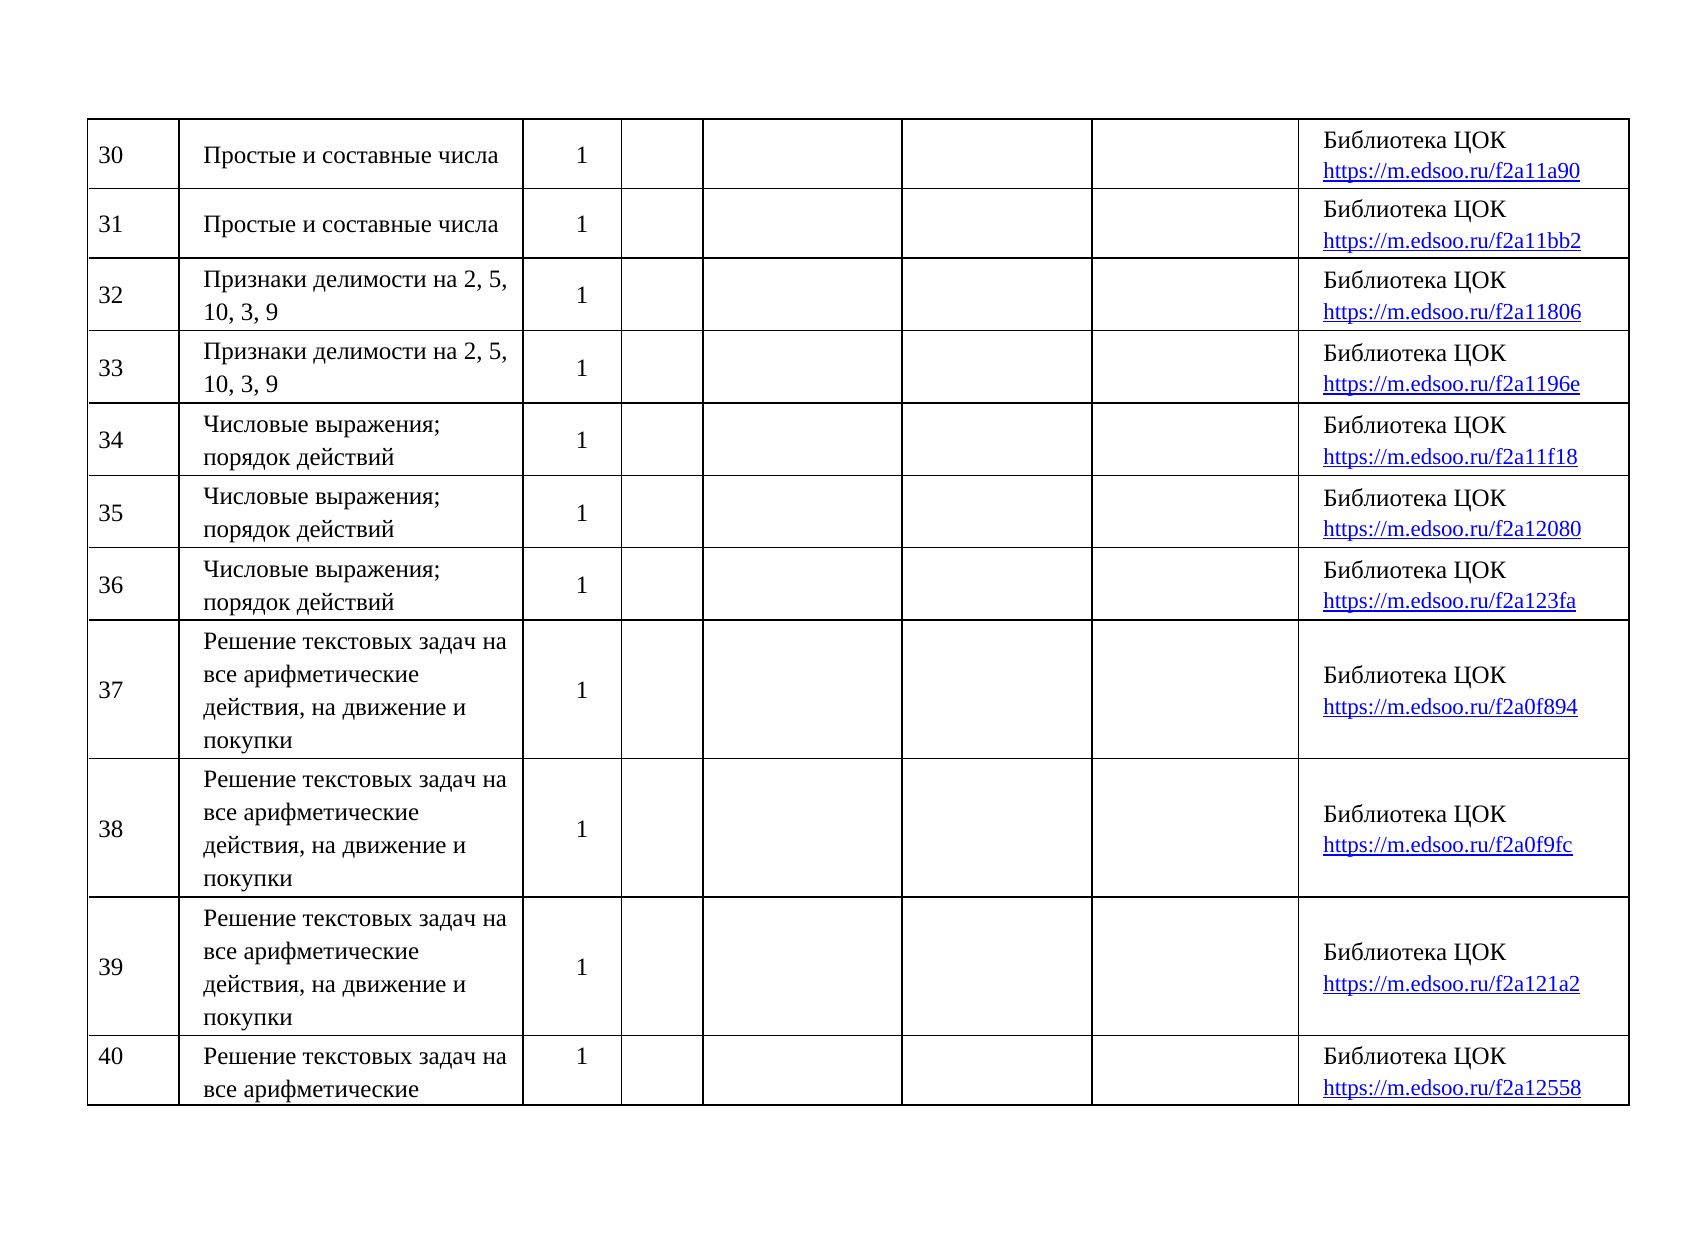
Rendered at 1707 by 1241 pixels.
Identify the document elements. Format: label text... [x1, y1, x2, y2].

table_cell Числовые выражения; порядок действий [180, 548, 522, 619]
table_cell Библиотека ЦОК https://m.edsoo.ru/f2a11bb2 [1299, 189, 1628, 257]
table_cell 36 [88, 548, 178, 619]
table_cell Библиотека ЦОК https://m.edsoo.ru/f2a123fa [1299, 548, 1628, 619]
table_cell [903, 621, 1091, 758]
table_cell [704, 259, 901, 330]
table_cell [903, 476, 1091, 547]
table_cell [704, 548, 901, 619]
table_cell 32 [88, 258, 178, 330]
table_cell 1 [524, 1036, 621, 1104]
table_cell [1093, 189, 1298, 257]
table_cell [903, 404, 1091, 474]
table_cell 30 [88, 120, 178, 188]
table_cell Библиотека ЦОК https://m.edsoo.ru/f2a11806 [1299, 259, 1628, 330]
table_cell [622, 759, 702, 896]
table_cell [1093, 331, 1298, 402]
table_cell [622, 189, 702, 257]
table_cell Признаки делимости на 2, 5, 10, 3, 9 [180, 259, 522, 330]
table_cell 33 [88, 331, 178, 402]
table_cell 1 [524, 548, 621, 619]
table_cell [704, 759, 901, 896]
table_cell [903, 548, 1091, 619]
table_cell [903, 759, 1091, 896]
table_cell 34 [88, 403, 178, 474]
table_cell Простые и составные числа [180, 120, 522, 188]
table_cell [1093, 404, 1298, 474]
table_cell [622, 548, 702, 619]
table_cell Простые и составные числа [180, 189, 522, 257]
table_cell 31 [88, 189, 178, 257]
table_cell [704, 898, 901, 1034]
table_cell [1093, 548, 1298, 619]
table_cell [903, 259, 1091, 330]
table_cell [1093, 259, 1298, 330]
table_cell 1 [524, 621, 621, 758]
table_cell [622, 259, 702, 330]
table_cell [1299, 1036, 1628, 1104]
table_cell [1093, 898, 1298, 1034]
table_cell Решение текстовых задач на все арифметические действия, на движение и покупки [180, 621, 522, 758]
table_cell [903, 189, 1091, 257]
table_cell [704, 621, 901, 758]
table_cell 1 [524, 120, 621, 188]
table_cell [704, 189, 901, 257]
table_cell 1 [524, 189, 621, 257]
table_cell [1093, 621, 1298, 758]
table_cell [704, 1036, 901, 1104]
table_cell [903, 120, 1091, 188]
table_cell [622, 120, 702, 188]
table_cell [1093, 476, 1298, 547]
table_cell Библиотека ЦОК https://m.edsoo.ru/f2a0f894 [1299, 621, 1628, 758]
table_cell Библиотека ЦОК https://m.edsoo.ru/f2a12080 [1299, 476, 1628, 547]
table_cell [622, 331, 702, 402]
table_cell 1 [524, 476, 621, 547]
table_cell [622, 476, 702, 547]
table_cell [1093, 120, 1298, 188]
table_cell [903, 1036, 1091, 1104]
table_cell 40 [88, 1036, 178, 1104]
table_cell Библиотека ЦОК https://m.edsoo.ru/f2a1196e [1299, 331, 1628, 402]
table_cell Библиотека ЦОК https://m.edsoo.ru/f2a0f9fc [1299, 759, 1628, 896]
table_cell [704, 120, 901, 188]
table_cell Библиотека ЦОК https://m.edsoo.ru/f2a121a2 [1299, 898, 1628, 1034]
table_cell 38 [88, 759, 178, 896]
table_cell [903, 331, 1091, 402]
table_cell [704, 331, 901, 402]
table_cell [704, 404, 901, 474]
table_cell 1 [524, 898, 621, 1034]
table_cell Решение текстовых задач на все арифметические действия, на движение и покупки [180, 759, 522, 896]
table_cell [704, 476, 901, 547]
table_cell 37 [88, 620, 178, 758]
table_cell Библиотека ЦОК https://m.edsoo.ru/f2a11f18 [1299, 404, 1628, 474]
table_cell 1 [524, 404, 621, 474]
table_cell Числовые выражения; порядок действий [180, 476, 522, 547]
table_cell [622, 621, 702, 758]
table_cell [1093, 759, 1298, 896]
table_cell [1093, 1036, 1298, 1104]
table_cell 35 [88, 476, 178, 547]
table_cell 1 [524, 331, 621, 402]
table_cell Числовые выражения; порядок действий [180, 404, 522, 474]
table_cell [622, 404, 702, 474]
table_cell [622, 898, 702, 1034]
table_cell [622, 1036, 702, 1104]
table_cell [180, 898, 522, 1034]
table_cell Признаки делимости на 2, 5, 10, 3, 9 [180, 331, 522, 402]
table_cell 1 [524, 259, 621, 330]
table_cell Библиотека ЦОК https://m.edsoo.ru/f2a11a90 [1299, 120, 1628, 188]
table_cell 1 [524, 759, 621, 896]
table_cell [903, 898, 1091, 1034]
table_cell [180, 1036, 522, 1104]
table_cell 39 [88, 897, 178, 1034]
